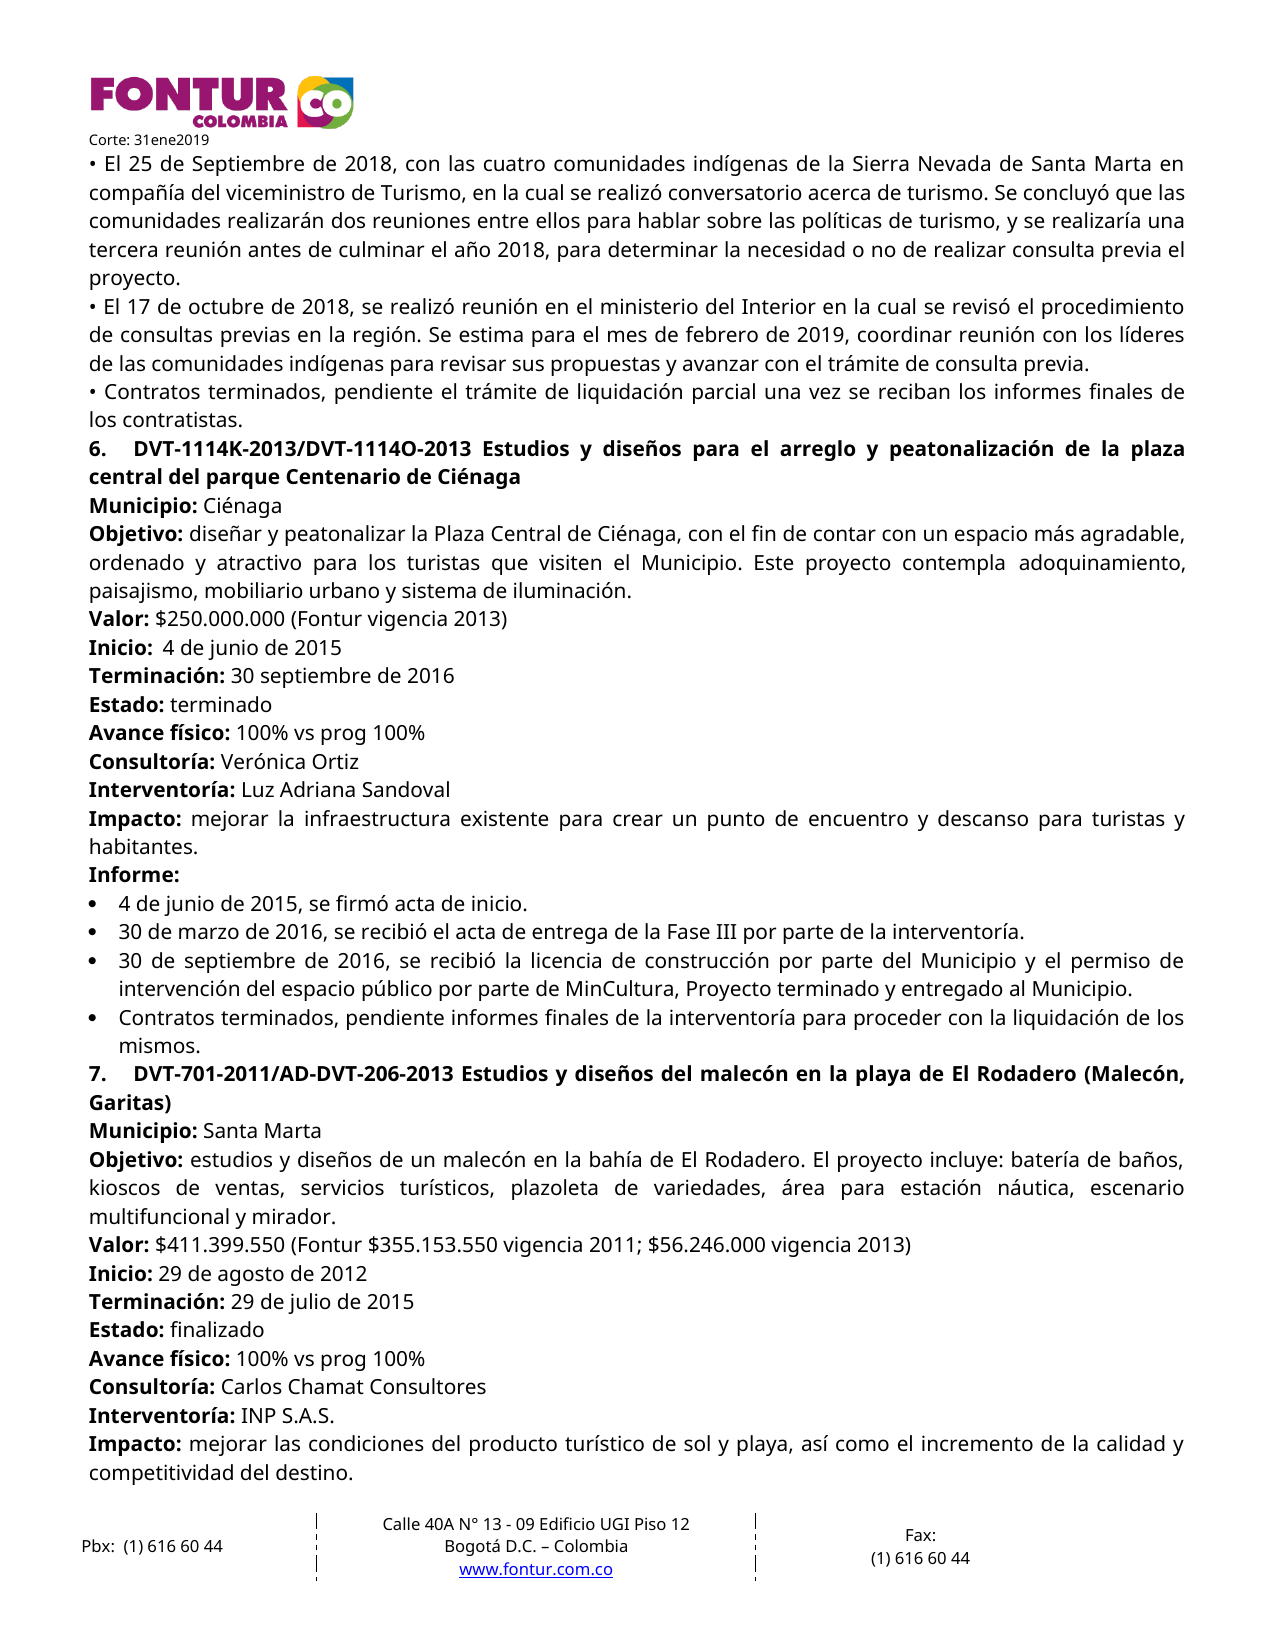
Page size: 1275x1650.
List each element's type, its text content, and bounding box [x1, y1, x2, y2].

list Contratos terminados, pendiente informes finales de la interventoría para proceder con la liquidación de los mismos. [89, 1003, 1186, 1059]
text Impacto: mejorar las condiciones del producto turístico de sol y playa, así como el incremento de la calidad y competitividad del destino. [89, 1429, 1186, 1486]
text • El 25 de Septiembre de 2018, con las cuatro comunidades indígenas de la Sierra Nevada de Santa Marta en compañía del viceministro de Turismo, en la cual se realizó conversatorio acerca de turismo. Se concluyó que las comunidades realizarán dos reuniones entre ellos para hablar sobre las políticas de turismo, y se realizaría una tercera reunión antes de culminar el año 2018, para determinar la necesidad o no de realizar consulta previa el proyecto. [89, 149, 1186, 292]
text Valor: $411.399.550 (Fontur $355.153.550 vigencia 2011; $56.246.000 vigencia 2013) [89, 1230, 1186, 1259]
text Estado: finalizado [89, 1316, 1186, 1344]
text Avance físico: 100% vs prog 100% [89, 718, 1186, 747]
text Informe: [89, 861, 1186, 889]
text • Contratos terminados, pendiente el trámite de liquidación parcial una vez se reciban los informes finales de los contratistas. [89, 377, 1186, 434]
list 30 de septiembre de 2016, se recibió la licencia de construcción por parte del Municipio y el permiso de intervención del espacio público por parte de MinCultura, Proyecto terminado y entregado al Municipio. [89, 946, 1186, 1003]
text Inicio: 29 de agosto de 2012 [89, 1259, 1186, 1287]
text Interventoría: Luz Adriana Sandoval [89, 775, 1186, 804]
text Valor: $250.000.000 (Fontur vigencia 2013) [89, 604, 1186, 633]
list 30 de marzo de 2016, se recibió el acta de entrega de la Fase III por parte de la interventoría. [89, 917, 1186, 946]
text Municipio: Ciénaga [89, 491, 1186, 519]
list Municipio: Santa Marta [89, 1116, 1186, 1145]
text Estado: terminado [89, 690, 1186, 718]
text Inicio: 4 de junio de 2015 [89, 633, 1186, 661]
text Terminación: 30 septiembre de 2016 [89, 661, 1186, 690]
list DVT-701-2011/AD-DVT-206-2013 Estudios y diseños del malecón en la playa de El Rodadero (Malecón, Garitas) [89, 1059, 1186, 1116]
text Consultoría: Verónica Ortiz [89, 747, 1186, 775]
text Impacto: mejorar la infraestructura existente para crear un punto de encuentro y descanso para turistas y habitantes. [89, 804, 1186, 861]
text Consultoría: Carlos Chamat Consultores [89, 1372, 1186, 1401]
text Avance físico: 100% vs prog 100% [89, 1344, 1186, 1372]
text Objetivo: diseñar y peatonalizar la Plaza Central de Ciénaga, con el fin de contar con un espacio más agradable, ordenado y atractivo para los turistas que visiten el Municipio. Este proyecto contempla adoquinamiento, paisajismo, mobiliario urbano y sistema de iluminación. [89, 519, 1186, 604]
list 4 de junio de 2015, se firmó acta de inicio. [89, 889, 1186, 917]
picture [88, 73, 355, 130]
text • El 17 de octubre de 2018, se realizó reunión en el ministerio del Interior en la cual se revisó el procedimiento de consultas previas en la región. Se estima para el mes de febrero de 2019, coordinar reunión con los líderes de las comunidades indígenas para revisar sus propuestas y avanzar con el trámite de consulta previa. [89, 292, 1186, 377]
text Interventoría: INP S.A.S. [89, 1401, 1186, 1429]
list DVT-1114K-2013/DVT-1114O-2013 Estudios y diseños para el arreglo y peatonalización de la plaza central del parque Centenario de Ciénaga [89, 434, 1186, 491]
list Objetivo: estudios y diseños de un malecón en la bahía de El Rodadero. El proyecto incluye: batería de baños, kioscos de ventas, servicios turísticos, plazoleta de variedades, área para estación náutica, escenario multifuncional y mirador. [89, 1145, 1186, 1230]
text Terminación: 29 de julio de 2015 [89, 1287, 1186, 1316]
